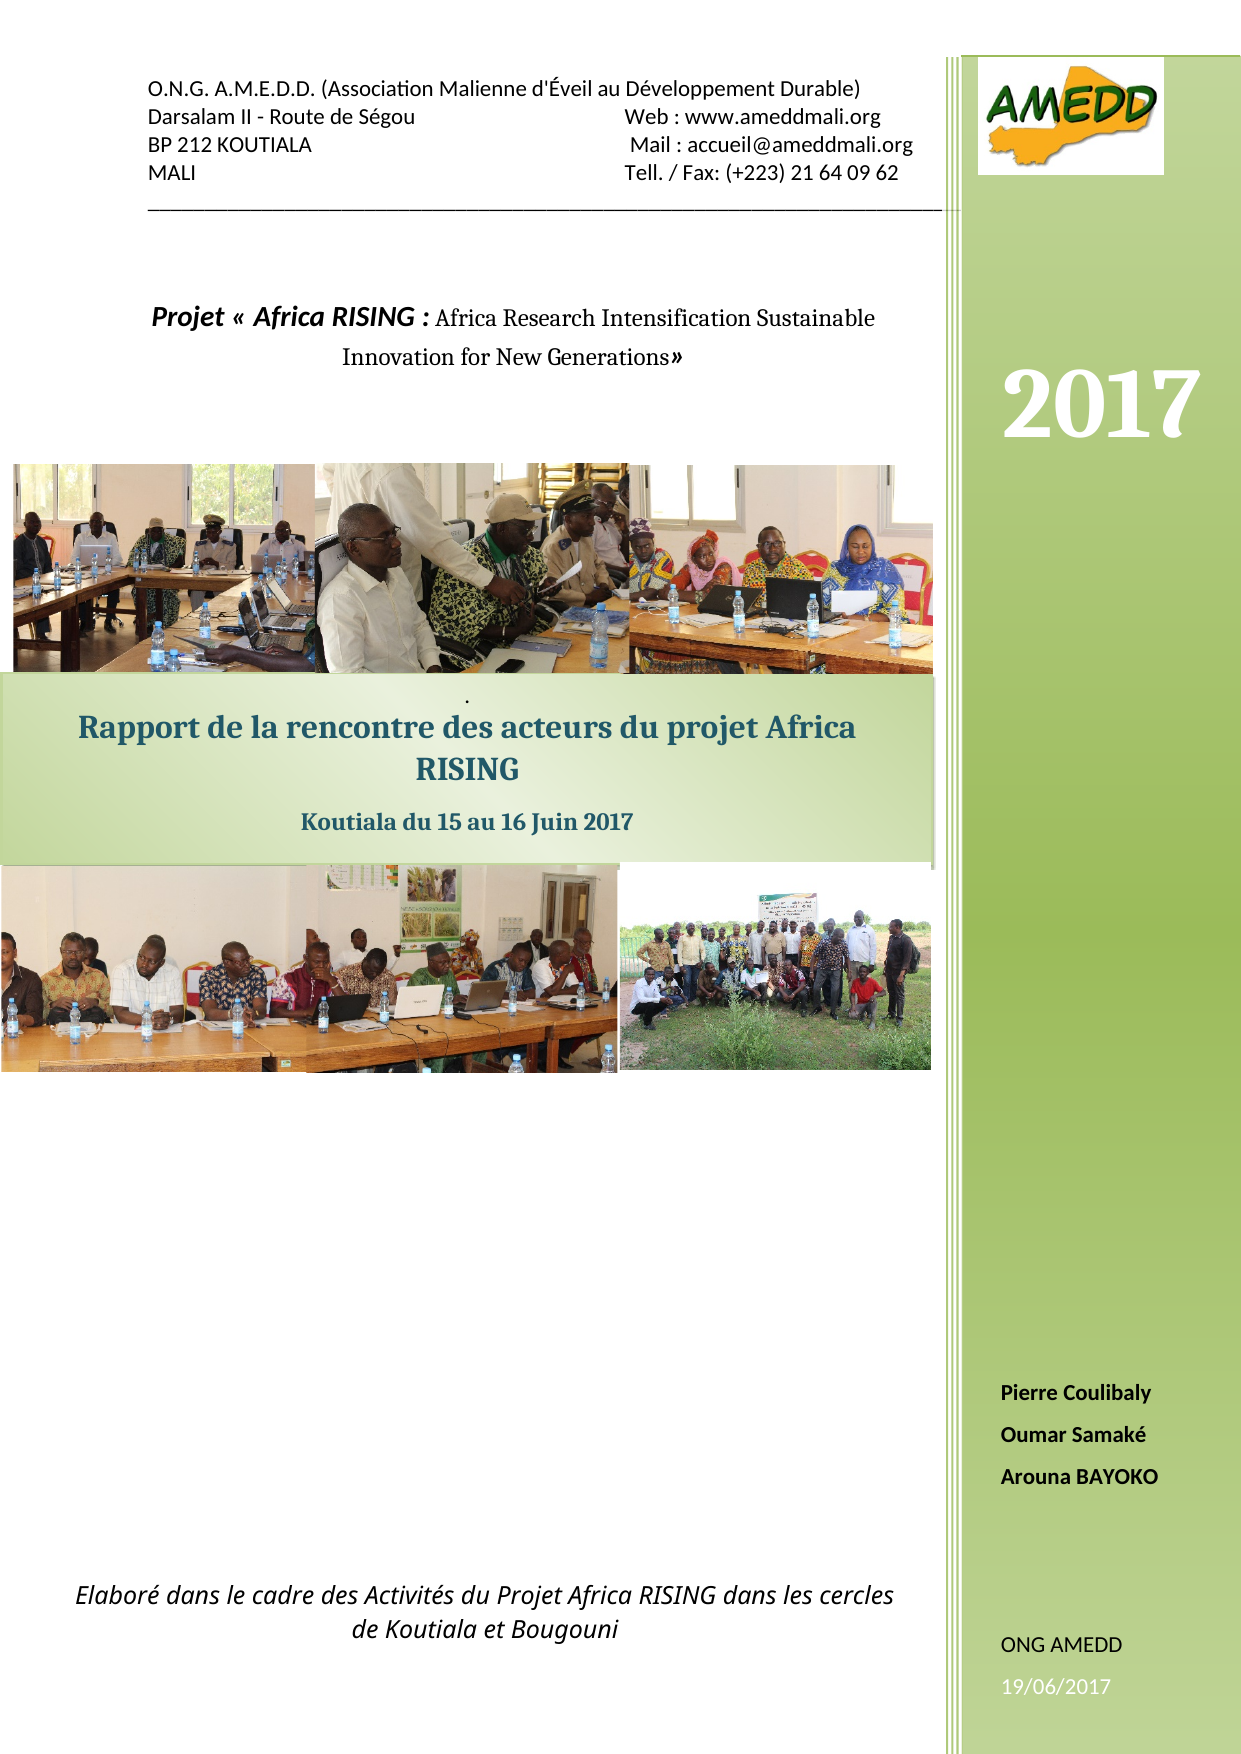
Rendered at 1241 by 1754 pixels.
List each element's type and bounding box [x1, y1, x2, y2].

picture [619, 862, 931, 1070]
picture [978, 57, 1164, 175]
picture [13, 463, 933, 674]
picture [1, 865, 618, 1073]
